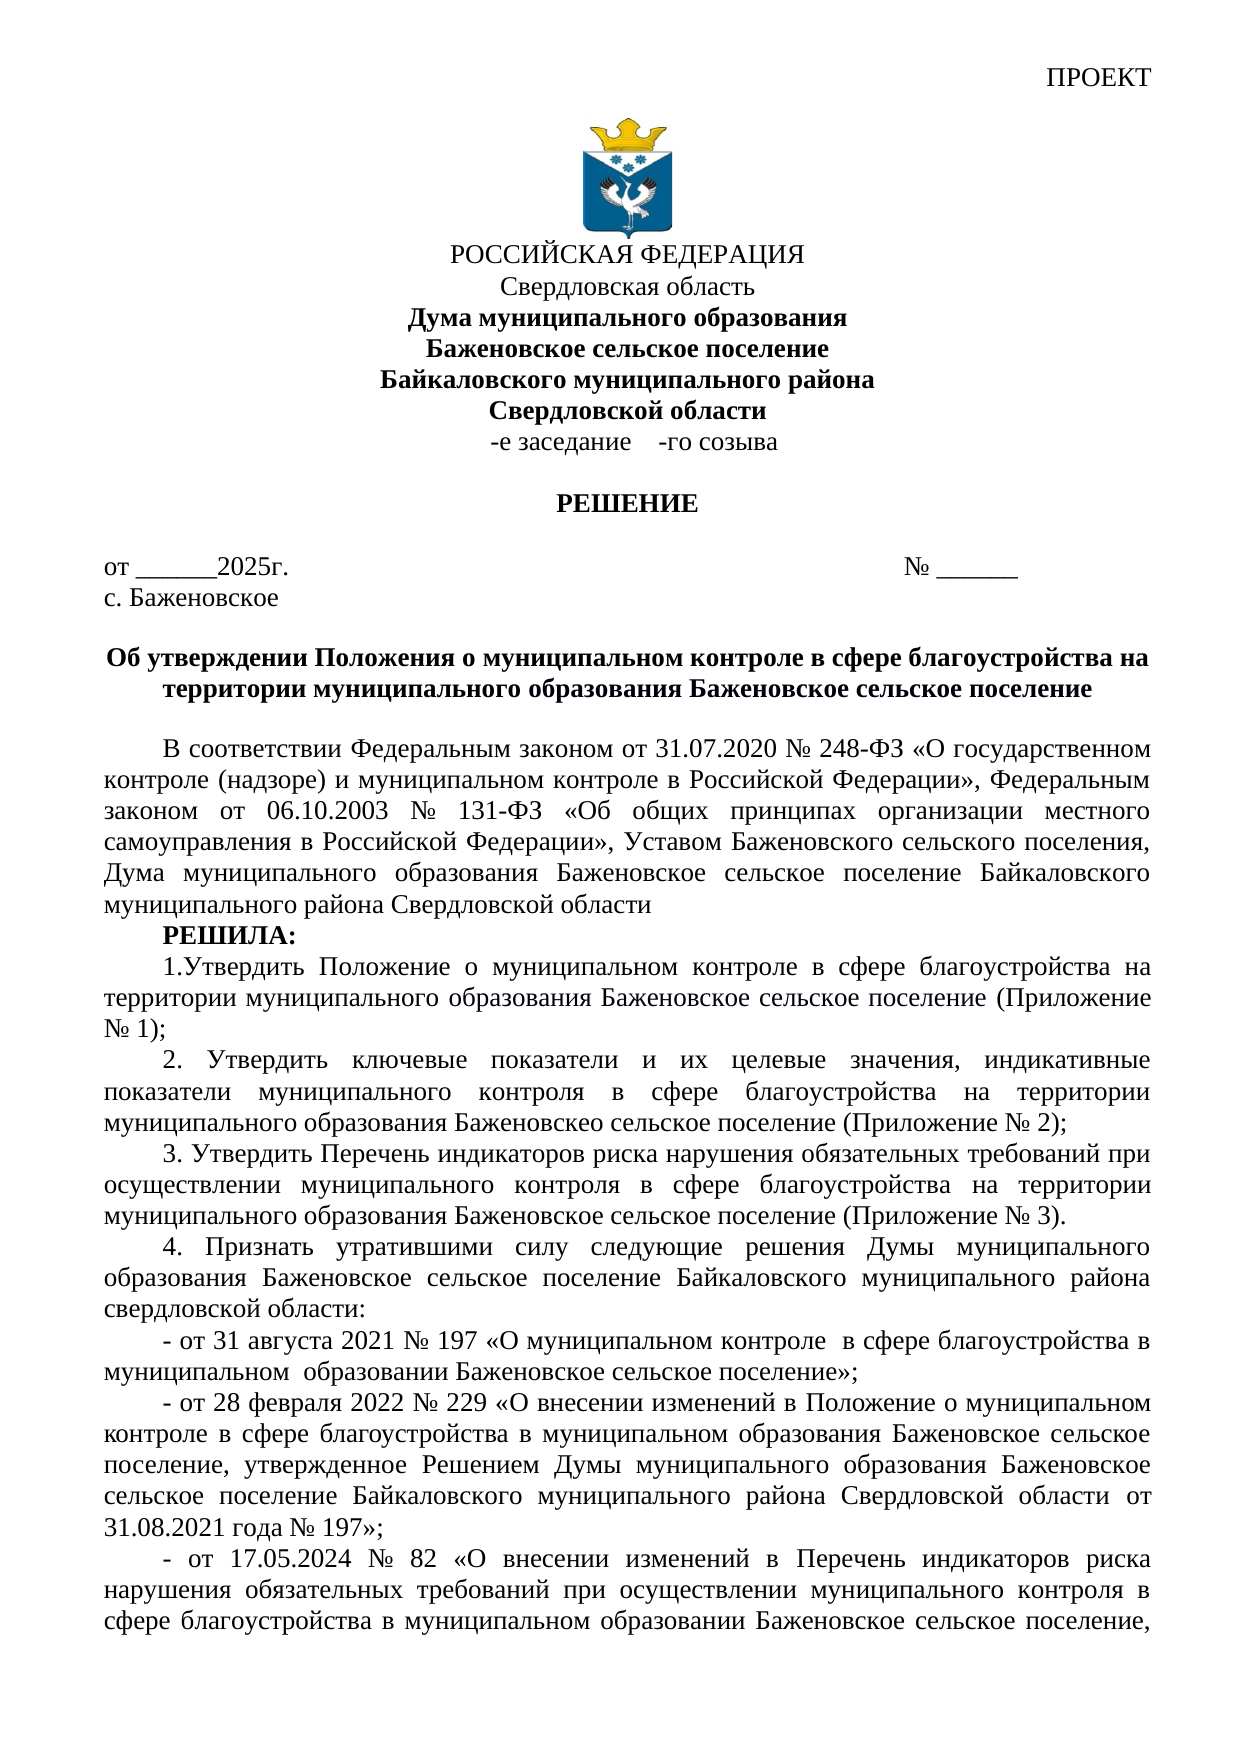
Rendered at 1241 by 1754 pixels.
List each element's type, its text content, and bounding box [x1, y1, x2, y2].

text В соответствии Федеральным законом от 31.07.2020 № 248-ФЗ «О государственном контроле (надзоре) и муниципальном контроле в Российской Федерации», Федеральным законом от 06.10.2003 № 131-ФЗ «Об общих принципах организации местного самоуправления в Российской Федерации», Уставом Баженовского сельского поселения, Дума муниципального образования Баженовское сельское поселение Байкаловского муниципального района Свердловской области [103, 732, 1152, 919]
text от ______2025г. № ______ [103, 550, 1152, 581]
text РЕШИЛА: [103, 919, 1152, 950]
text 1.Утвердить Положение о муниципальном контроле в сфере благоустройства на территории муниципального образования Баженовское сельское поселение (Приложение № 1); [103, 950, 1152, 1043]
picture [583, 118, 673, 239]
text 2. Утвердить ключевые показатели и их целевые значения, индикативные показатели муниципального контроля в сфере благоустройства на территории муниципального образования Баженовскео сельское поселение (Приложение № 2); [103, 1043, 1152, 1137]
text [103, 1542, 1152, 1635]
text Об утверждении Положения о муниципальном контроле в сфере благоустройства на территории муниципального образования Баженовское сельское поселение [103, 641, 1152, 703]
text - от 31 августа 2021 № 197 «О муниципальном контроле в сфере благоустройства в муниципальном образовании Баженовское сельское поселение»; [103, 1324, 1152, 1386]
text Свердловской области [103, 394, 1152, 425]
text РЕШЕНИЕ [103, 488, 1152, 519]
text Дума муниципального образования [103, 301, 1152, 332]
text с. Баженовское [103, 581, 1152, 612]
text -е заседание -го созыва [103, 425, 1152, 456]
text Российская Федерация [103, 238, 1152, 269]
text 4. Признать утратившими силу следующие решения Думы муниципального образования Баженовское сельское поселение Байкаловского муниципального района свердловской области: [103, 1230, 1152, 1324]
text - от 28 февраля 2022 № 229 «О внесении изменений в Положение о муниципальном контроле в сфере благоустройства в муниципальном образования Баженовское сельское поселение, утвержденное Решением Думы муниципального образования Баженовское сельское поселение Байкаловского муниципального района Свердловской области от 31.08.2021 года № 197»; [103, 1386, 1152, 1542]
text Баженовское сельское поселение [103, 332, 1152, 363]
text 3. Утвердить Перечень индикаторов риска нарушения обязательных требований при осуществлении муниципального контроля в сфере благоустройства на территории муниципального образования Баженовское сельское поселение (Приложение № 3). [103, 1137, 1152, 1230]
text Байкаловского муниципального района [103, 363, 1152, 394]
text Свердловская область [103, 269, 1152, 301]
